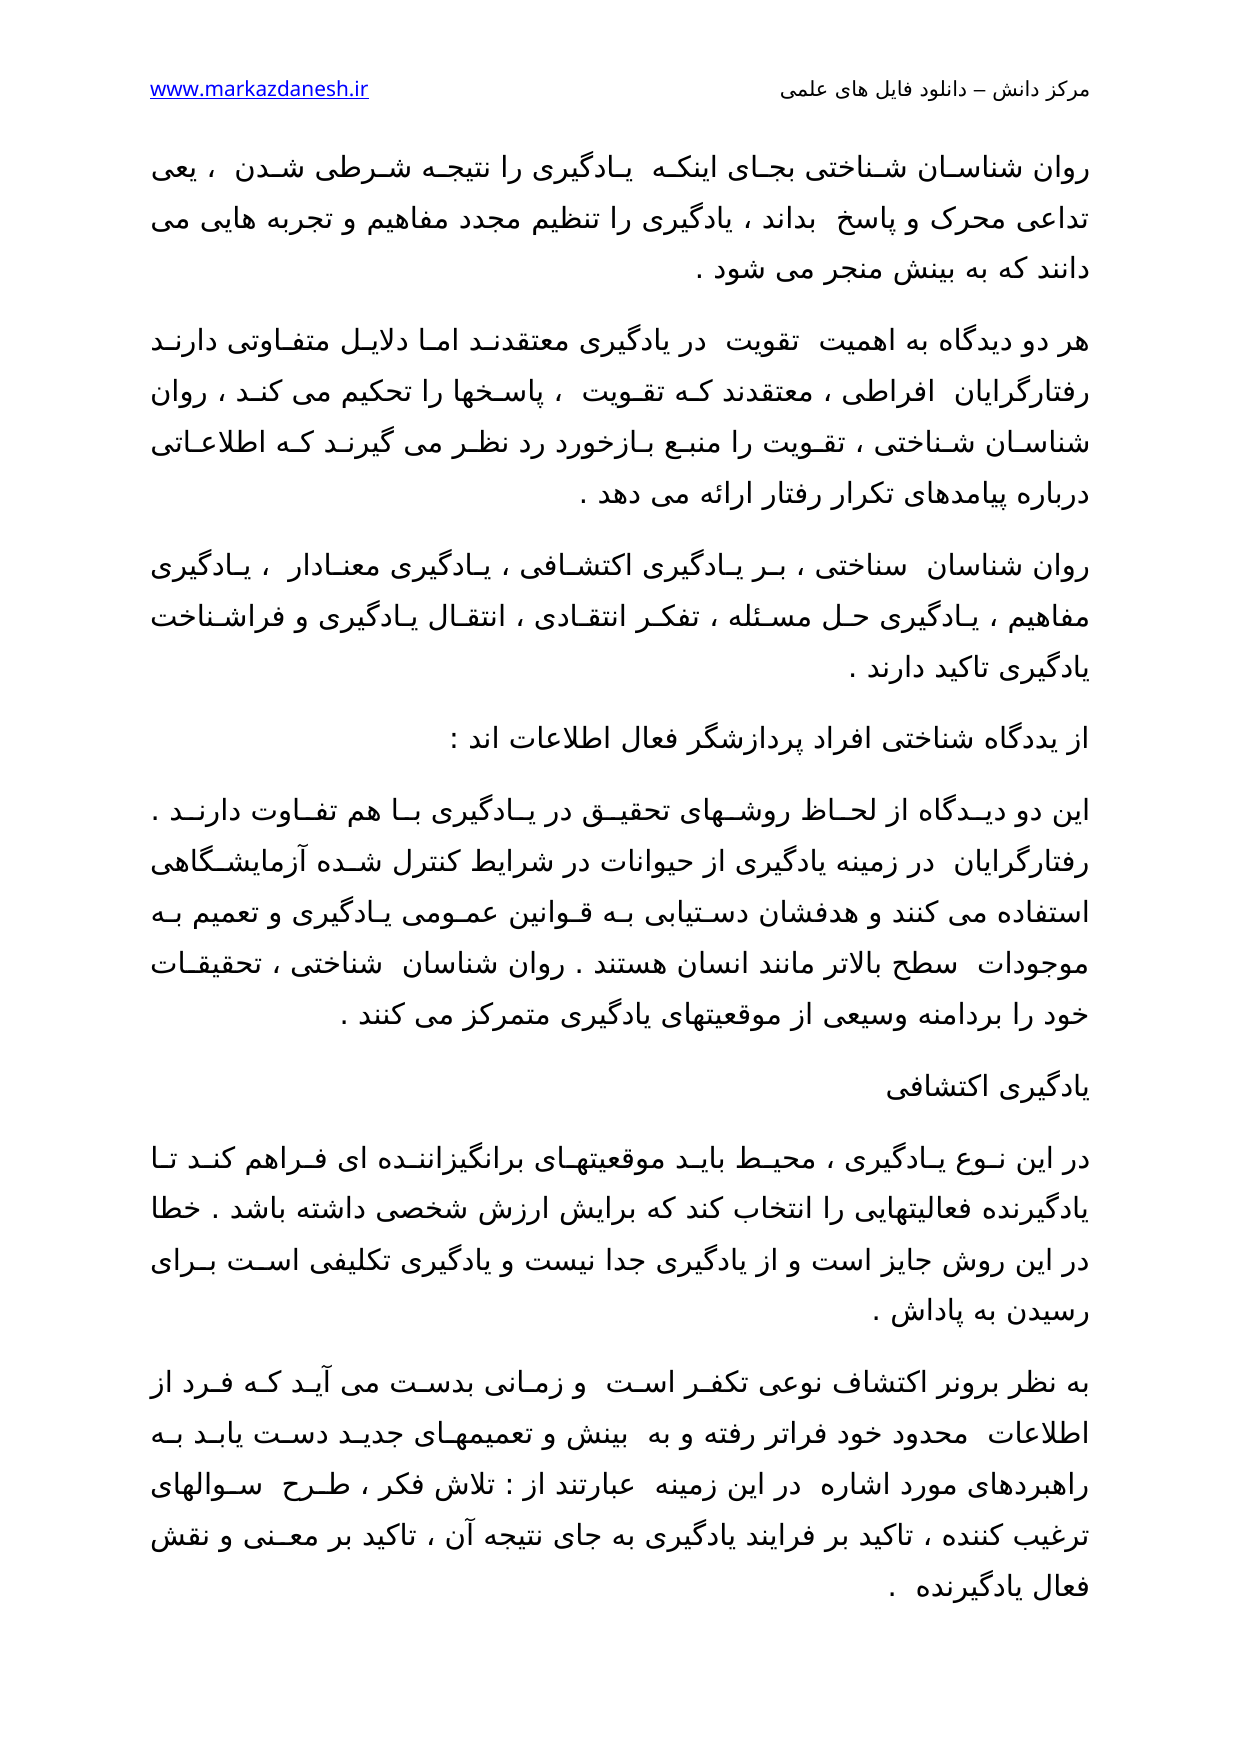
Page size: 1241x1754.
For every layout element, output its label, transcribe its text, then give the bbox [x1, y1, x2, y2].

text هر دو دیدگاه به اهمیت تقویت در یادگیری معتقدند اما دلایل متفاوتی دارند رفتارگرایان افراطی ، معتقدند که تقویت ، پاسخها را تحکیم می کند ، روان شناسان شناختی ، تقویت را منبع بازخورد رد نظر می گیرند که اطلاعاتی درباره پیامدهای تکرار رفتار ارائه می دهد . [150, 324, 1090, 510]
text به نظر برونر اکتشاف نوعی تکفر است و زمانی بدست می آید که فرد از اطلاعات محدود خود فراتر رفته و به بینش و تعمیمهای جدید دست یابد به راهبردهای مورد اشاره در این زمینه عبارتند از : تلاش فکر ، طرح سوالهای ترغیب کننده ، تاکید بر فرایند یادگیری به جای نتیجه آن ، تاکید بر معنی و نقش فعال یادگیرنده . [150, 1366, 1090, 1603]
text روان شناسان شناختی بجای اینکه یادگیری را نتیجه شرطی شدن ، یعی تداعی محرک و پاسخ بداند ، یادگیری را تنظیم مجدد مفاهیم و تجربه هایی می دانند که به بینش منجر می شود . [150, 150, 1090, 286]
text از یددگاه شناختی افراد پردازشگر فعال اطلاعات اند : [150, 722, 1090, 756]
text در این نوع یادگیری ، محیط باید موقعیتهای برانگیزاننده ای فراهم کند تا یادگیرنده فعالیتهایی را انتخاب کند که برایش ارزش شخصی داشته باشد . خطا در این روش جایز است و از یادگیری جدا نیست و یادگیری تکلیفی است برای رسیدن به پاداش . [150, 1141, 1090, 1328]
text روان شناسان سناختی ، بر یادگیری اکتشافی ، یادگیری معنادار ، یادگیری مفاهیم ، یادگیری حل مسئله ، تفکر انتقادی ، انتقال یادگیری و فراشناخت یادگیری تاکید دارند . [150, 548, 1090, 684]
text این دو دیدگاه از لحاظ روشهای تحقیق در یادگیری با هم تفاوت دارند . رفتارگرایان در زمینه یادگیری از حیوانات در شرایط کنترل شده آزمایشگاهی استفاده می کنند و هدفشان دستیابی به قوانین عمومی یادگیری و تعمیم به موجودات سطح بالاتر مانند انسان هستند . روان شناسان شناختی ، تحقیقات خود را بردامنه وسیعی از موقعیتهای یادگیری متمرکز می کنند . [150, 794, 1090, 1031]
text یادگیری اکتشافی [150, 1069, 1090, 1103]
